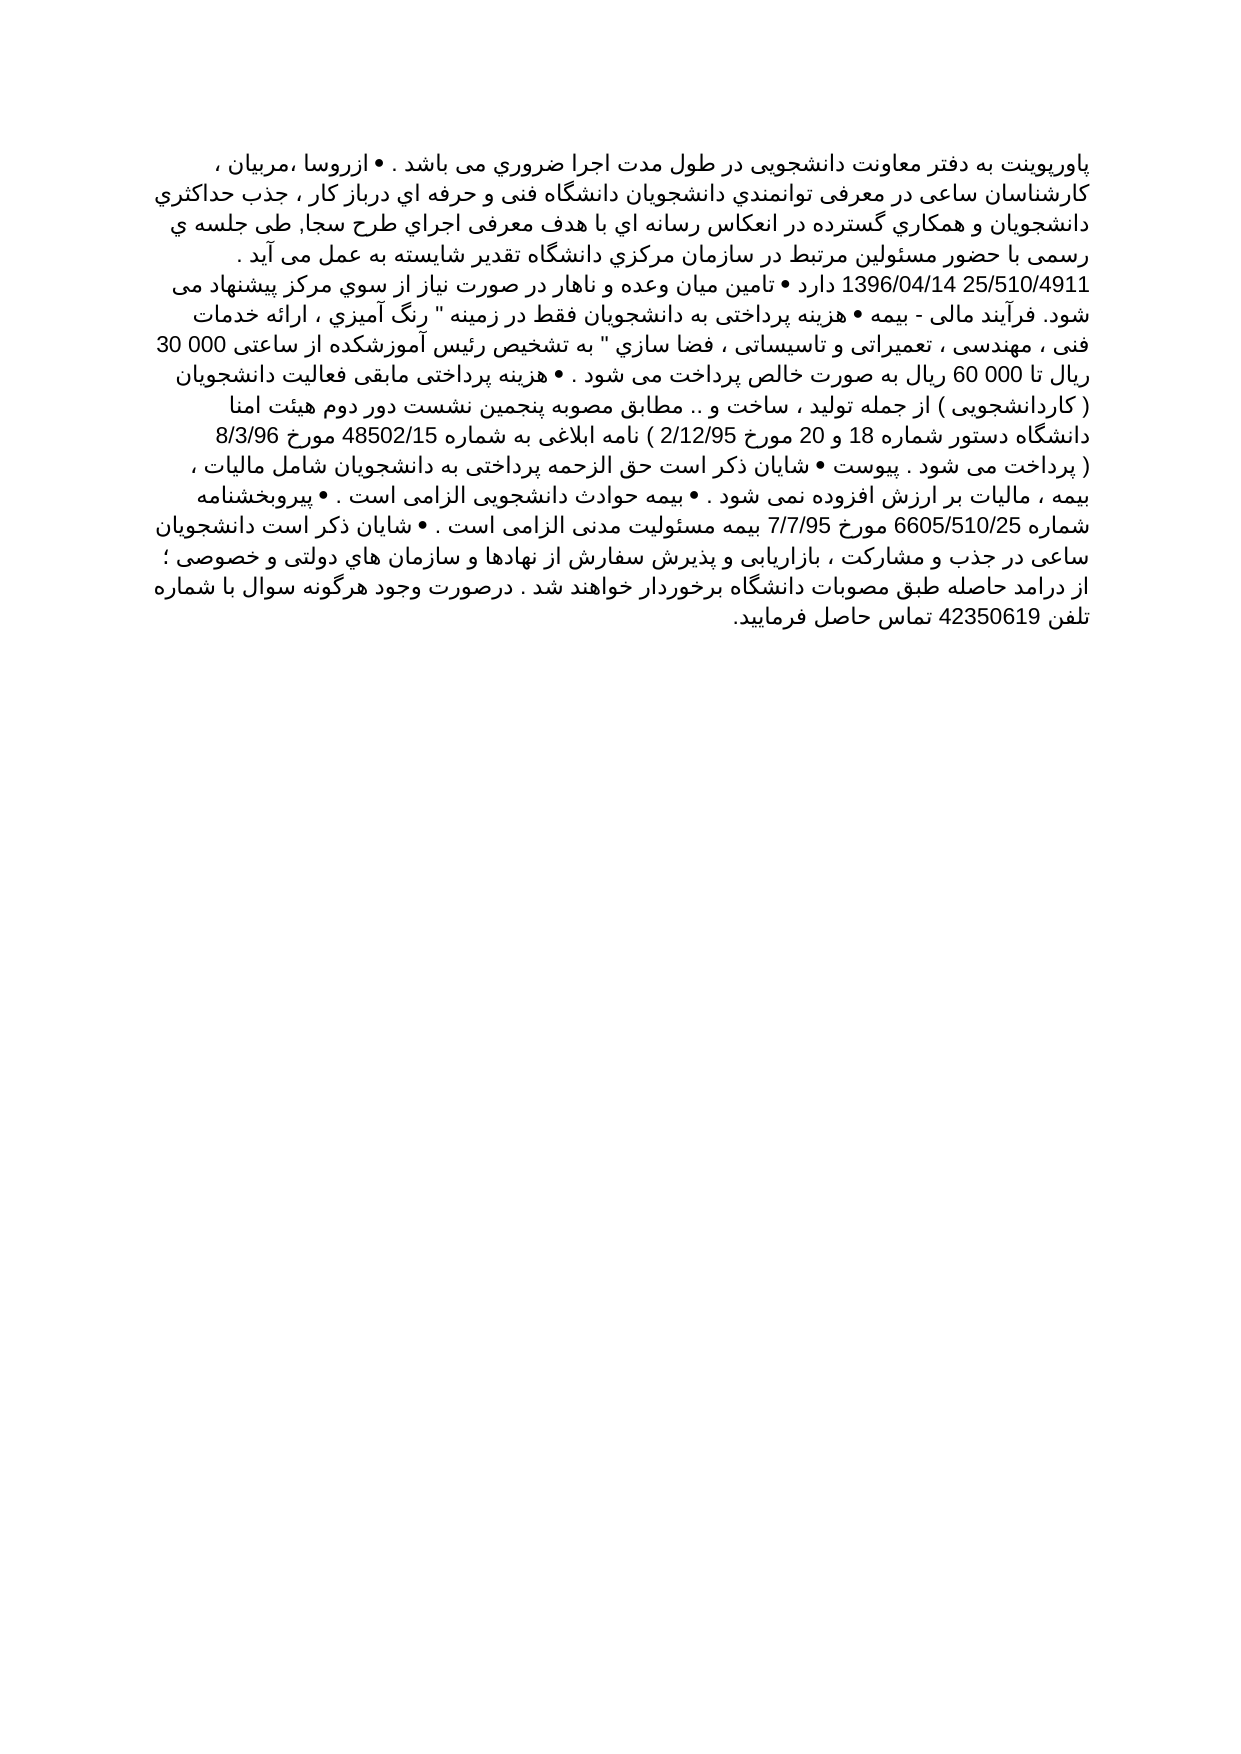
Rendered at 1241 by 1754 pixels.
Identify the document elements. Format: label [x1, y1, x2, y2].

text [150, 150, 1090, 629]
